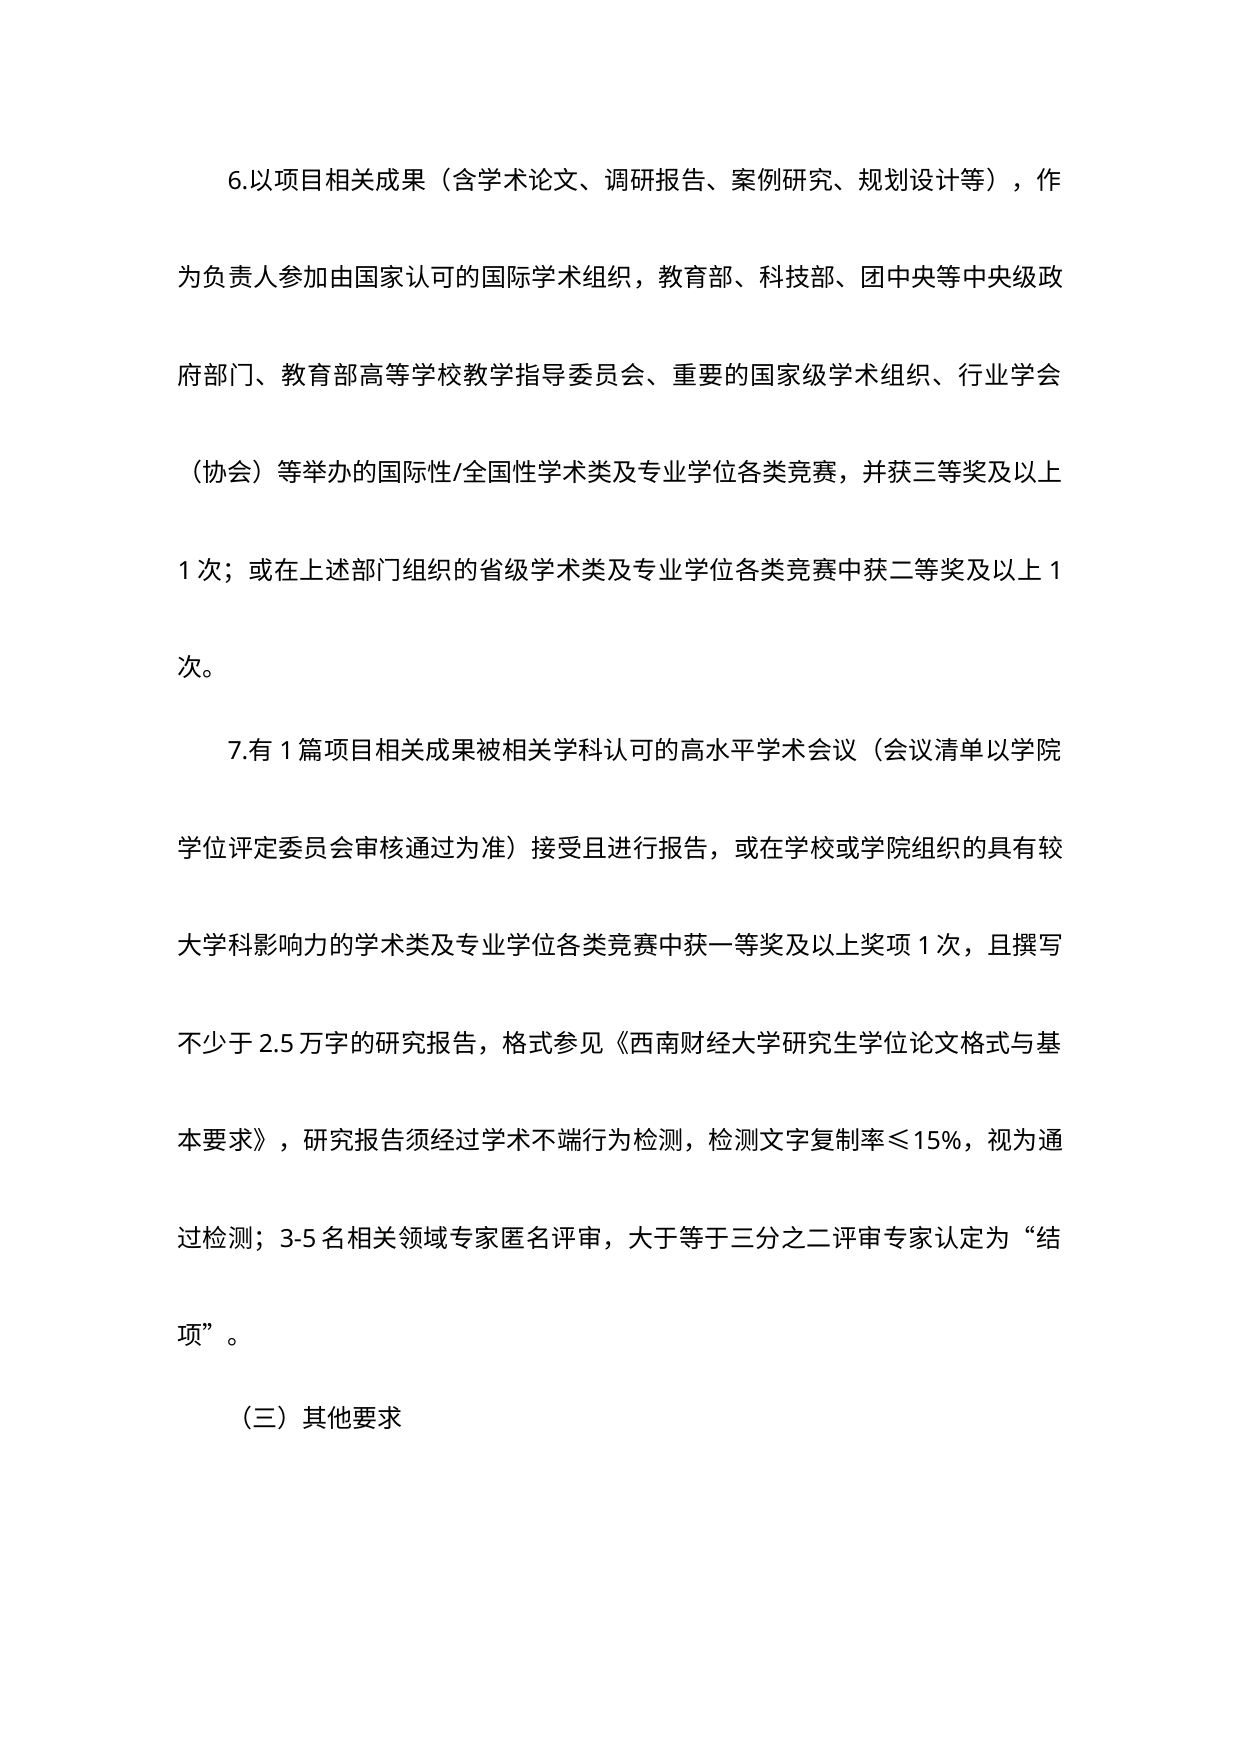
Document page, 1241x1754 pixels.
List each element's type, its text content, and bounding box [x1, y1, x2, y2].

text （三）其他要求 [177, 1384, 1063, 1449]
text 7.有1篇项目相关成果被相关学科认可的高水平学术会议（会议清单以学院学位评定委员会审核通过为准）接受且进行报告，或在学校或学院组织的具有较大学科影响力的学术类及专业学位各类竞赛中获一等奖及以上奖项1次，且撰写不少于2.5万字的研究报告，格式参见《西南财经大学研究生学位论文格式与基本要求》，研究报告须经过学术不端行为检测，检测文字复制率≤15%，视为通过检测；3-5名相关领域专家匿名评审，大于等于三分之二评审专家认定为“结项”。 [177, 716, 1063, 1366]
text 6.以项目相关成果（含学术论文、调研报告、案例研究、规划设计等），作为负责人参加由国家认可的国际学术组织，教育部、科技部、团中央等中央级政府部门、教育部高等学校教学指导委员会、重要的国家级学术组织、行业学会（协会）等举办的国际性/全国性学术类及专业学位各类竞赛，并获三等奖及以上1次；或在上述部门组织的省级学术类及专业学位各类竞赛中获二等奖及以上1次。 [177, 146, 1063, 698]
